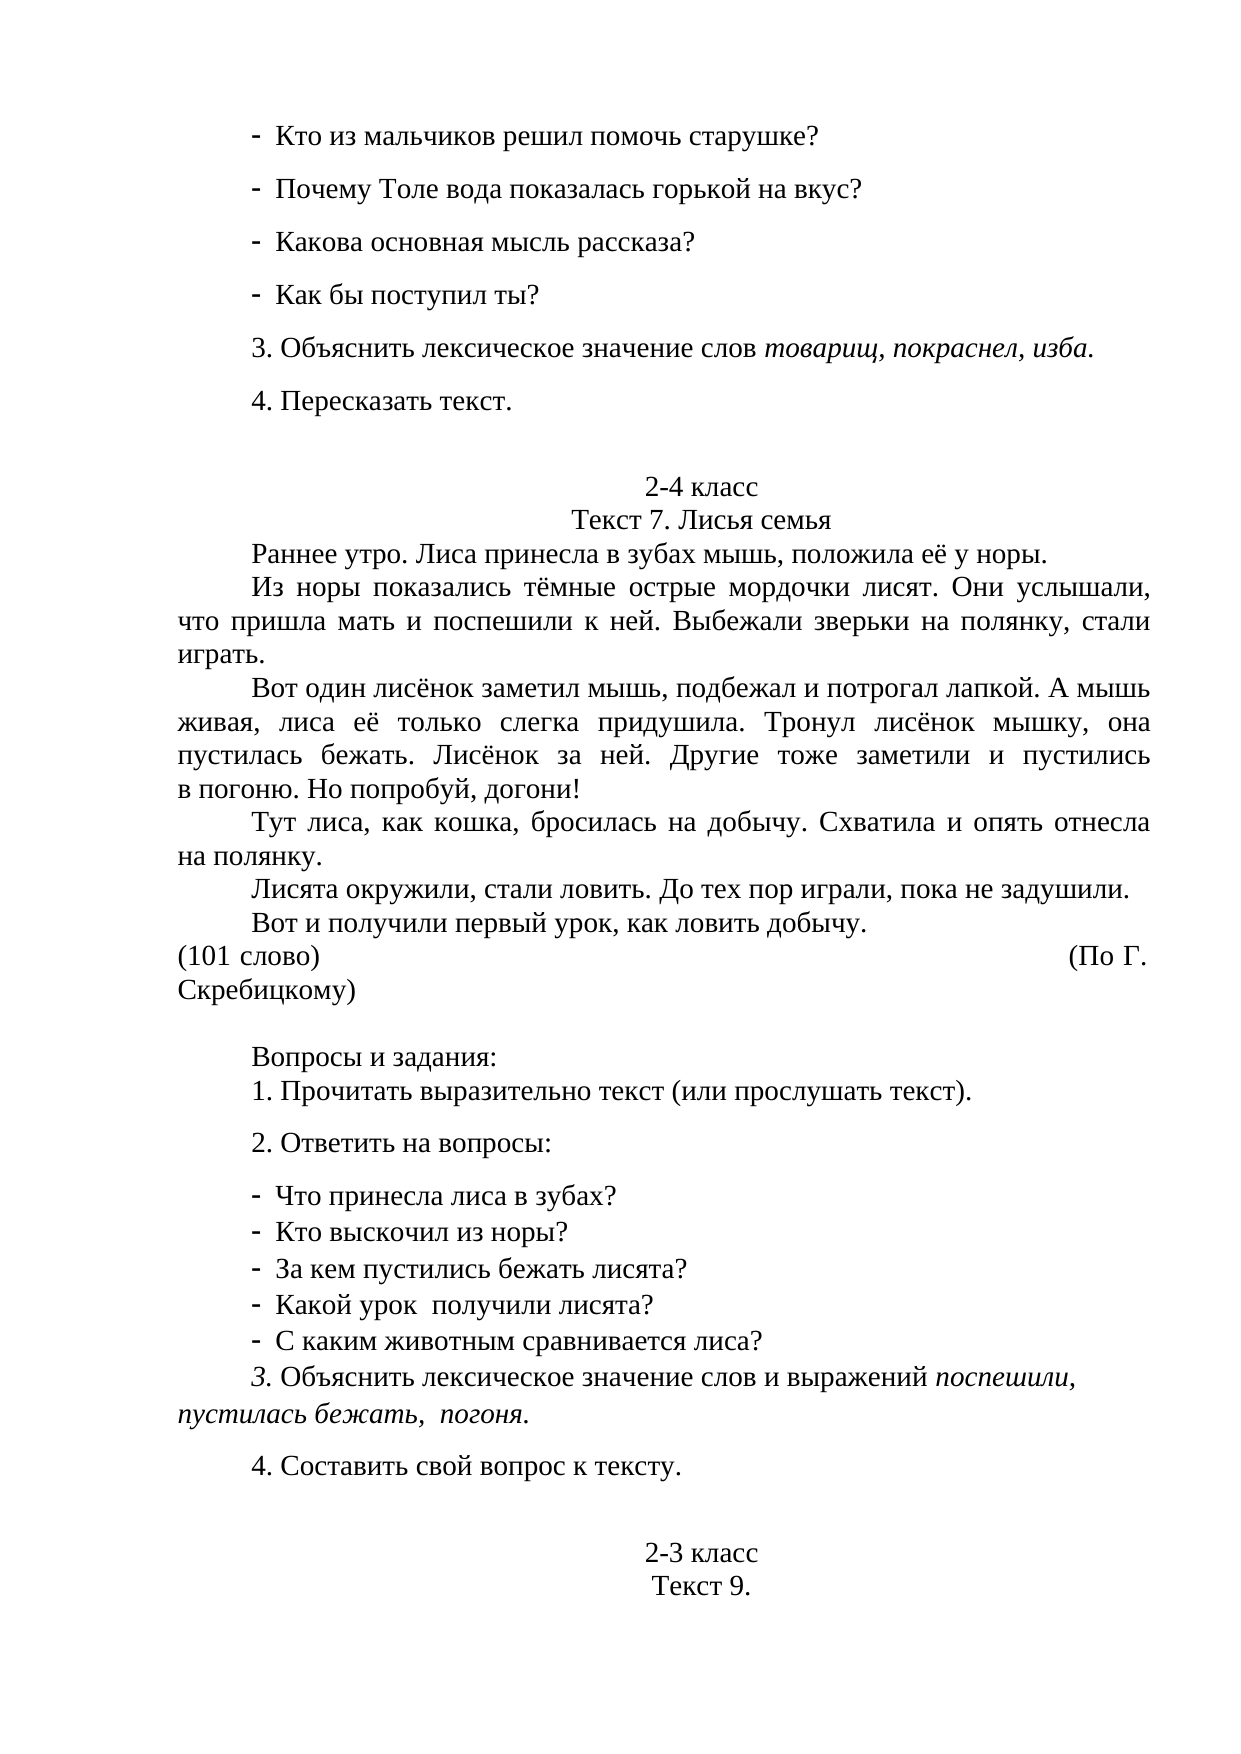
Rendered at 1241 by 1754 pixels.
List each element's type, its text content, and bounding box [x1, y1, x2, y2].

text Текст 7. Лисья семья [177, 502, 1152, 536]
list Прочитать выразительно текст (или прослушать текст). [177, 1073, 1152, 1106]
text (101 слово) (По Г. Скребицкому) [177, 938, 1152, 1006]
list Какова основная мысль рассказа? [177, 224, 1152, 258]
list Объяснить лексическое значение слов и выражений поспешили, пустилась бежать, погоня. [177, 1359, 1152, 1429]
list Ответить на вопросы: [177, 1126, 1152, 1159]
text Из норы показались тёмные острые мордочки лисят. Они услышали, что пришла мать и поспешили к ней. Выбежали зверьки на полянку, стали играть. [177, 569, 1152, 670]
list За кем пустились бежать лисята? [177, 1251, 1152, 1284]
list Кто выскочил из норы? [177, 1214, 1152, 1248]
text Раннее утро. Лиса принесла в зубах мышь, положила её у норы. [177, 536, 1152, 569]
list Объяснить лексическое значение слов товарищ, покраснел, изба. [177, 330, 1152, 363]
list Что принесла лиса в зубах? [177, 1178, 1152, 1212]
list Кто из мальчиков решил помочь старушке? [177, 118, 1152, 152]
list Пересказать текст. [177, 383, 1152, 416]
text 2-3 класс [177, 1535, 1152, 1568]
list С каким животным сравнивается лиса? [177, 1323, 1152, 1357]
text Вот один лисёнок заметил мышь, подбежал и потрогал лапкой. А мышь живая, лиса её только слегка придушила. Тронул лисёнок мышку, она пустилась бежать. Лисёнок за ней. Другие тоже заметили и пустились в погоню. Но попробуй, догони! [177, 670, 1152, 804]
text Тут лиса, как кошка, бросилась на добычу. Схватила и опять отнесла на полянку. [177, 804, 1152, 871]
list Какой урок получили лисята? [177, 1287, 1152, 1321]
text Лисята окружили, стали ловить. До тех пор играли, пока не задушили. [177, 871, 1152, 905]
list Составить свой вопрос к тексту. [177, 1448, 1152, 1482]
text Текст 9. [177, 1568, 1152, 1602]
list Как бы поступил ты? [177, 277, 1152, 311]
text 2-4 класс [177, 469, 1152, 502]
text Вопросы и задания: [177, 1039, 1152, 1073]
list Почему Толе вода показалась горькой на вкус? [177, 171, 1152, 205]
text Вот и получили первый урок, как ловить добычу. [177, 905, 1152, 938]
